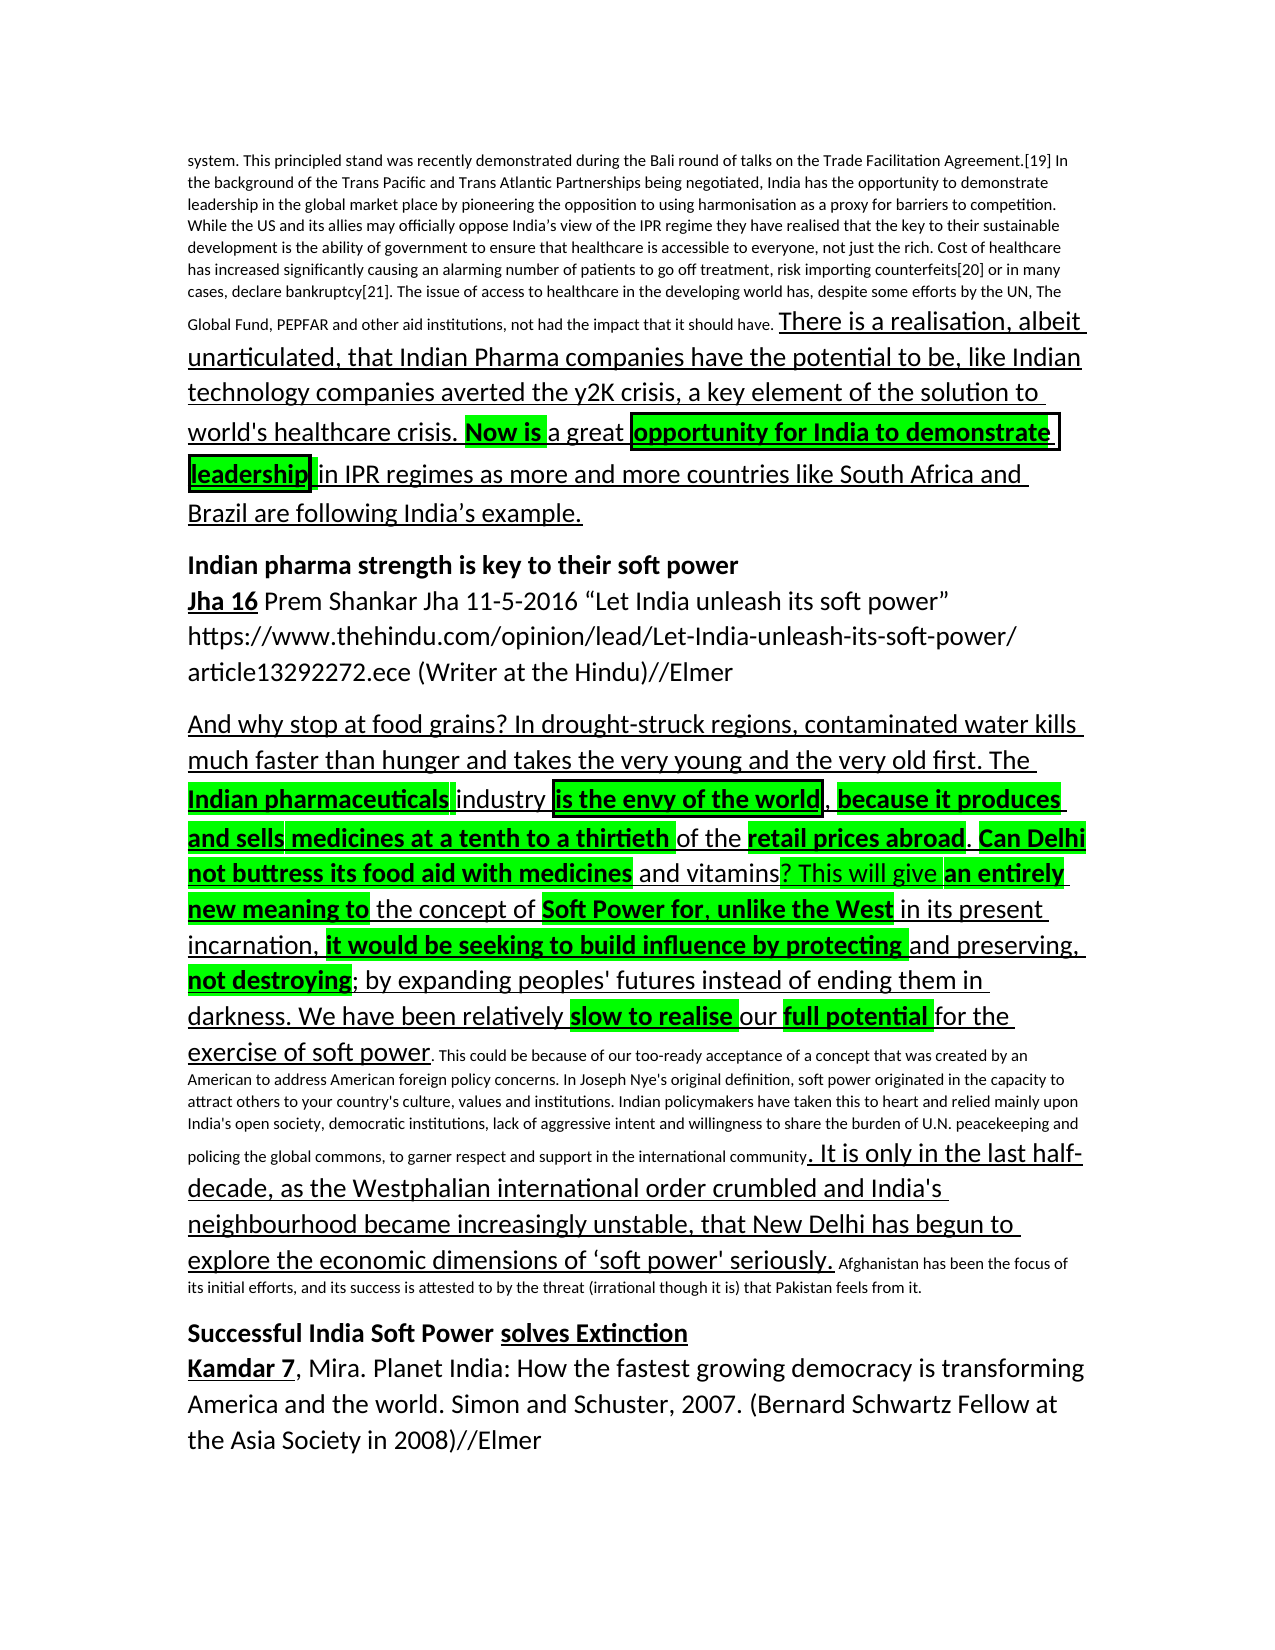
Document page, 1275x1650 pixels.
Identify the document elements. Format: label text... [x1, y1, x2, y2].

text Jha 16 Prem Shankar Jha 11-5-2016 “Let India unleash its soft power” https://www.thehindu.com/opinion/lead/Let-India-unleash-its-soft-power/article13292272.ece (Writer at the Hindu)//Elmer [187, 584, 1087, 688]
subtitle Indian pharma strength is key to their soft power [187, 548, 1087, 581]
text And why stop at food grains? In drought-struck regions, contaminated water kills much faster than hunger and takes the very young and the very old first. The Indian pharmaceuticals industry is the envy of the world, because it produces and sells medicines at a tenth to a thirtieth of the retail prices abroad. Can Delhi not buttress its food aid with medicines and vitamins? This will give an entirely new meaning to the concept of Soft Power for, unlike the West in its present incarnation, it would be seeking to build influence by protecting and preserving, not destroying; by expanding peoples' futures instead of ending them in darkness. We have been relatively slow to realise our full potential for the exercise of soft power. This could be because of our too-ready acceptance of a concept that was created by an American to address American foreign policy concerns. In Joseph Nye's original definition, soft power originated in the capacity to attract others to your country's culture, values and institutions. Indian policymakers have taken this to heart and relied mainly upon India's open society, democratic institutions, lack of aggressive intent and willingness to share the burden of U.N. peacekeeping and policing the global commons, to garner respect and support in the international community. It is only in the last half-decade, as the Westphalian international order crumbled and India's neighbourhood became increasingly unstable, that New Delhi has begun to explore the economic dimensions of ‘soft power' seriously. Afghanistan has been the focus of its initial efforts, and its success is attested to by the threat (irrational though it is) that Pakistan feels from it. [187, 707, 1087, 1298]
text Kamdar 7, Mira. Planet India: How the fastest growing democracy is transforming America and the world. Simon and Schuster, 2007. (Bernard Schwartz Fellow at the Asia Society in 2008)//Elmer [187, 1352, 1087, 1456]
subtitle Successful India Soft Power solves Extinction [187, 1316, 1087, 1349]
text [187, 150, 1087, 529]
